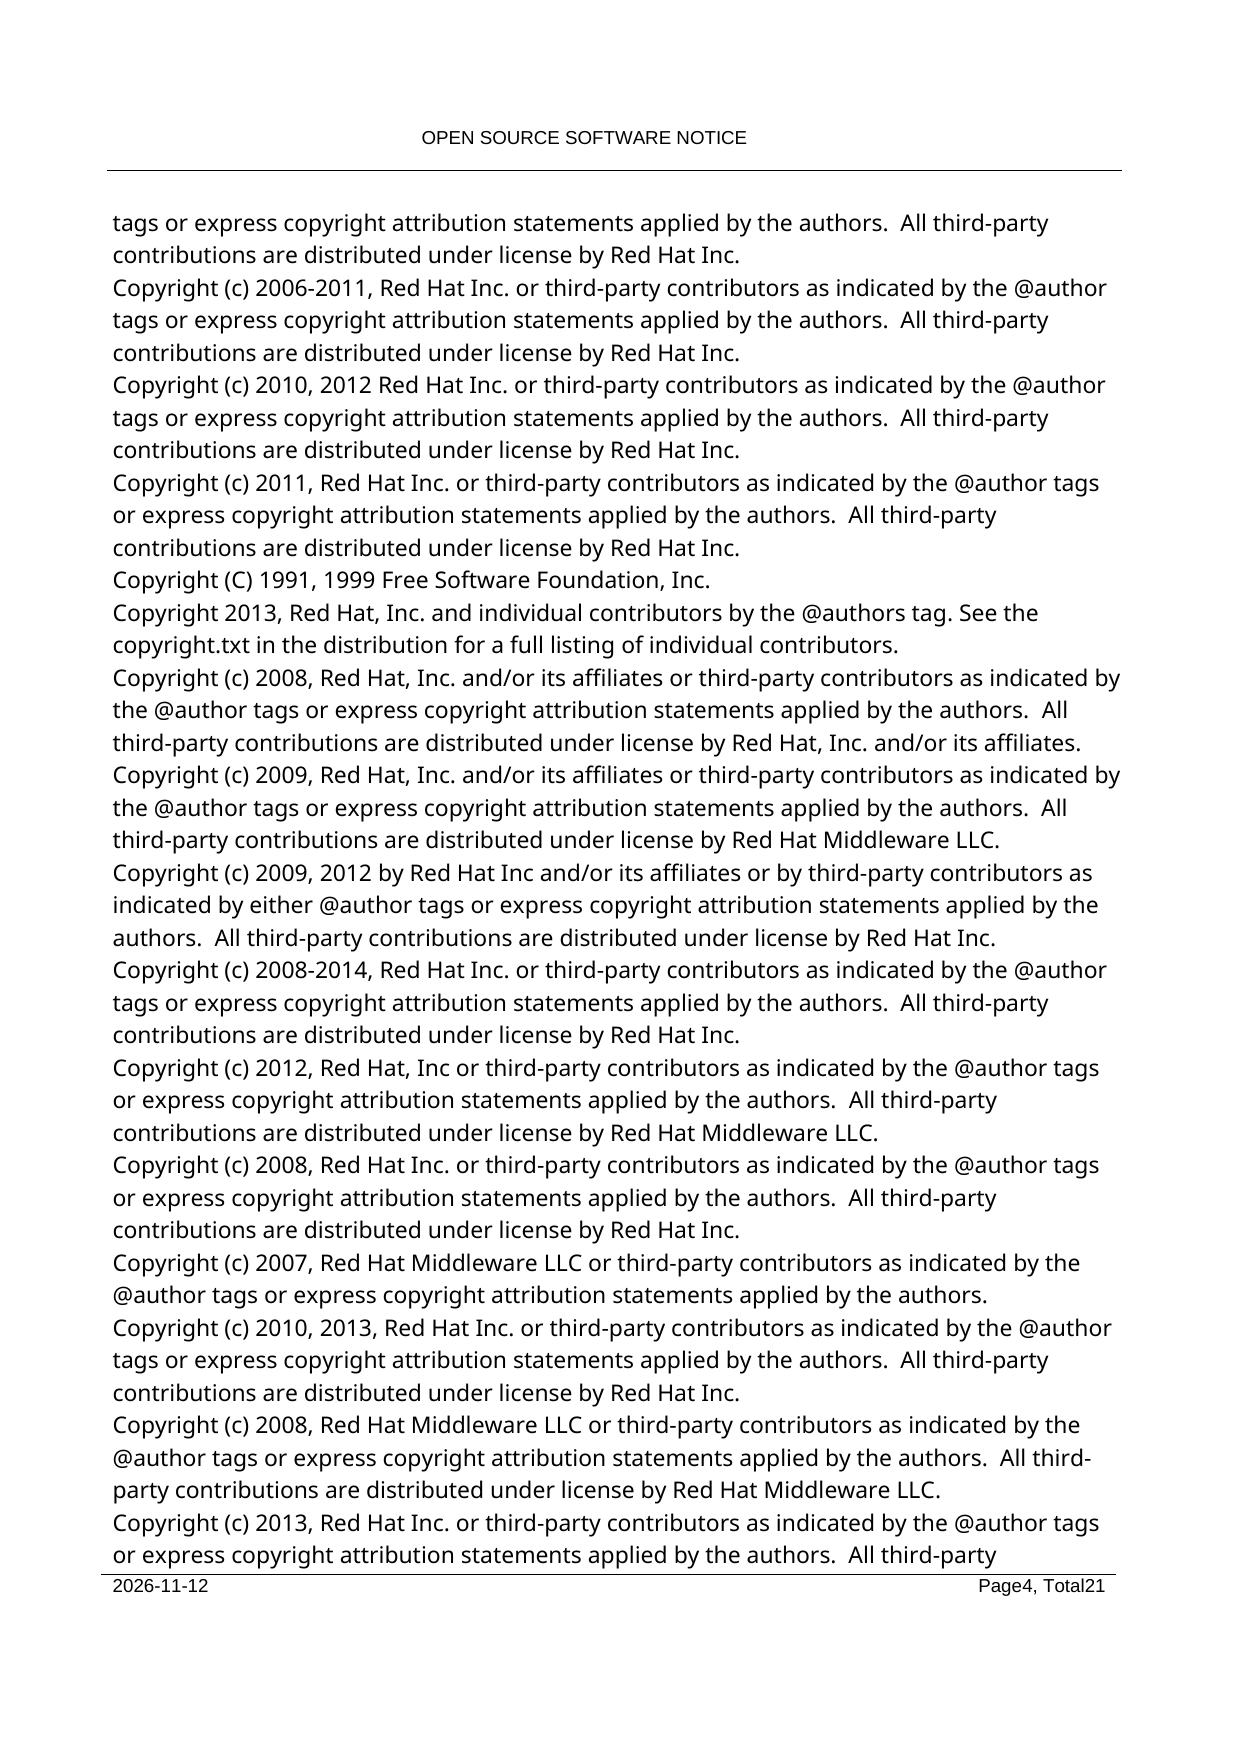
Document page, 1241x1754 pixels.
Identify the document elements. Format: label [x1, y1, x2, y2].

text [112, 206, 1128, 1571]
